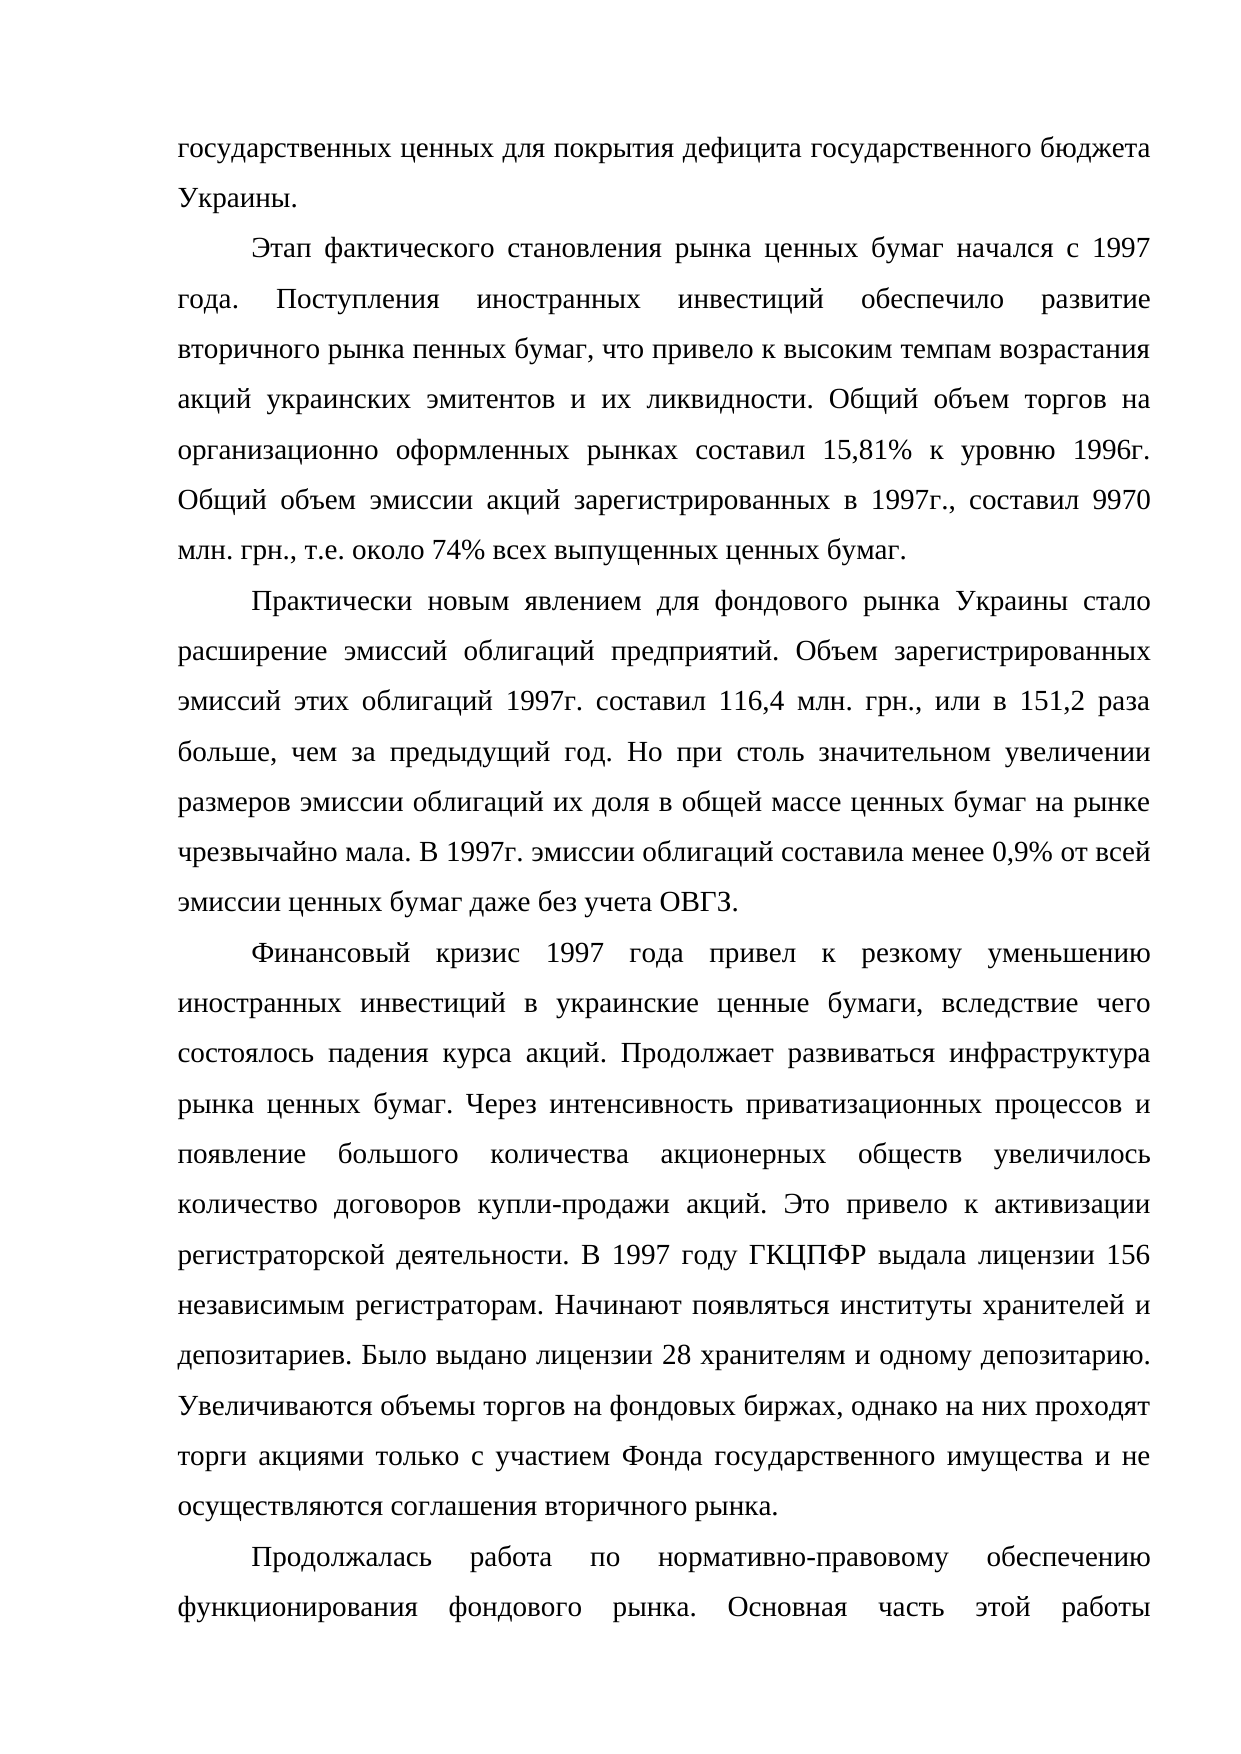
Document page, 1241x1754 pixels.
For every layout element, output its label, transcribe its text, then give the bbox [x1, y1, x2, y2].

text Практически новым явлением для фондового рынка Украины стало расширение эмиссий облигаций предприятий. Объем зарегистрированных эмиссий этих облигаций 1997г. составил 116,4 млн. грн., или в 151,2 раза больше, чем за предыдущий год. Но при столь значительном увеличении размеров эмиссии облигаций их доля в общей массе ценных бумаг на рынке чрезвычайно мала. В 1997г. эмиссии облигаций составила менее 0,9% от всей эмиссии ценных бумаг даже без учета ОВГЗ. [177, 583, 1152, 918]
text Финансовый кризис 1997 года привел к резкому уменьшению иностранных инвестиций в украинские ценные бумаги, вследствие чего состоялось падения курса акций. Продолжает развиваться инфраструктура рынка ценных бумаг. Через интенсивность приватизационных процессов и появление большого количества акционерных обществ увеличилось количество договоров купли-продажи акций. Это привело к активизации регистраторской деятельности. В 1997 году ГКЦПФР выдала лицензии 156 независимым регистраторам. Начинают появляться институты хранителей и депозитариев. Было выдано лицензии 28 хранителям и одному депозитарию. Увеличиваются объемы торгов на фондовых биржах, однако на них проходят торги акциями только с участием Фонда государственного имущества и не осуществляются соглашения вторичного рынка. [177, 935, 1152, 1522]
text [177, 1539, 1152, 1622]
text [177, 130, 1152, 214]
text Этап фактического становления рынка ценных бумаг начался с 1997 года. Поступления иностранных инвестиций обеспечило развитие вторичного рынка пенных бумаг, что привело к высоким темпам возрастания акций украинских эмитентов и их ликвидности. Общий объем торгов на организационно оформленных рынках составил 15,81% к уровню 1996г. Общий объем эмиссии акций зарегистрированных в 1997г., составил 9970 млн. грн., т.е. около 74% всех выпущенных ценных бумаг. [177, 231, 1152, 566]
